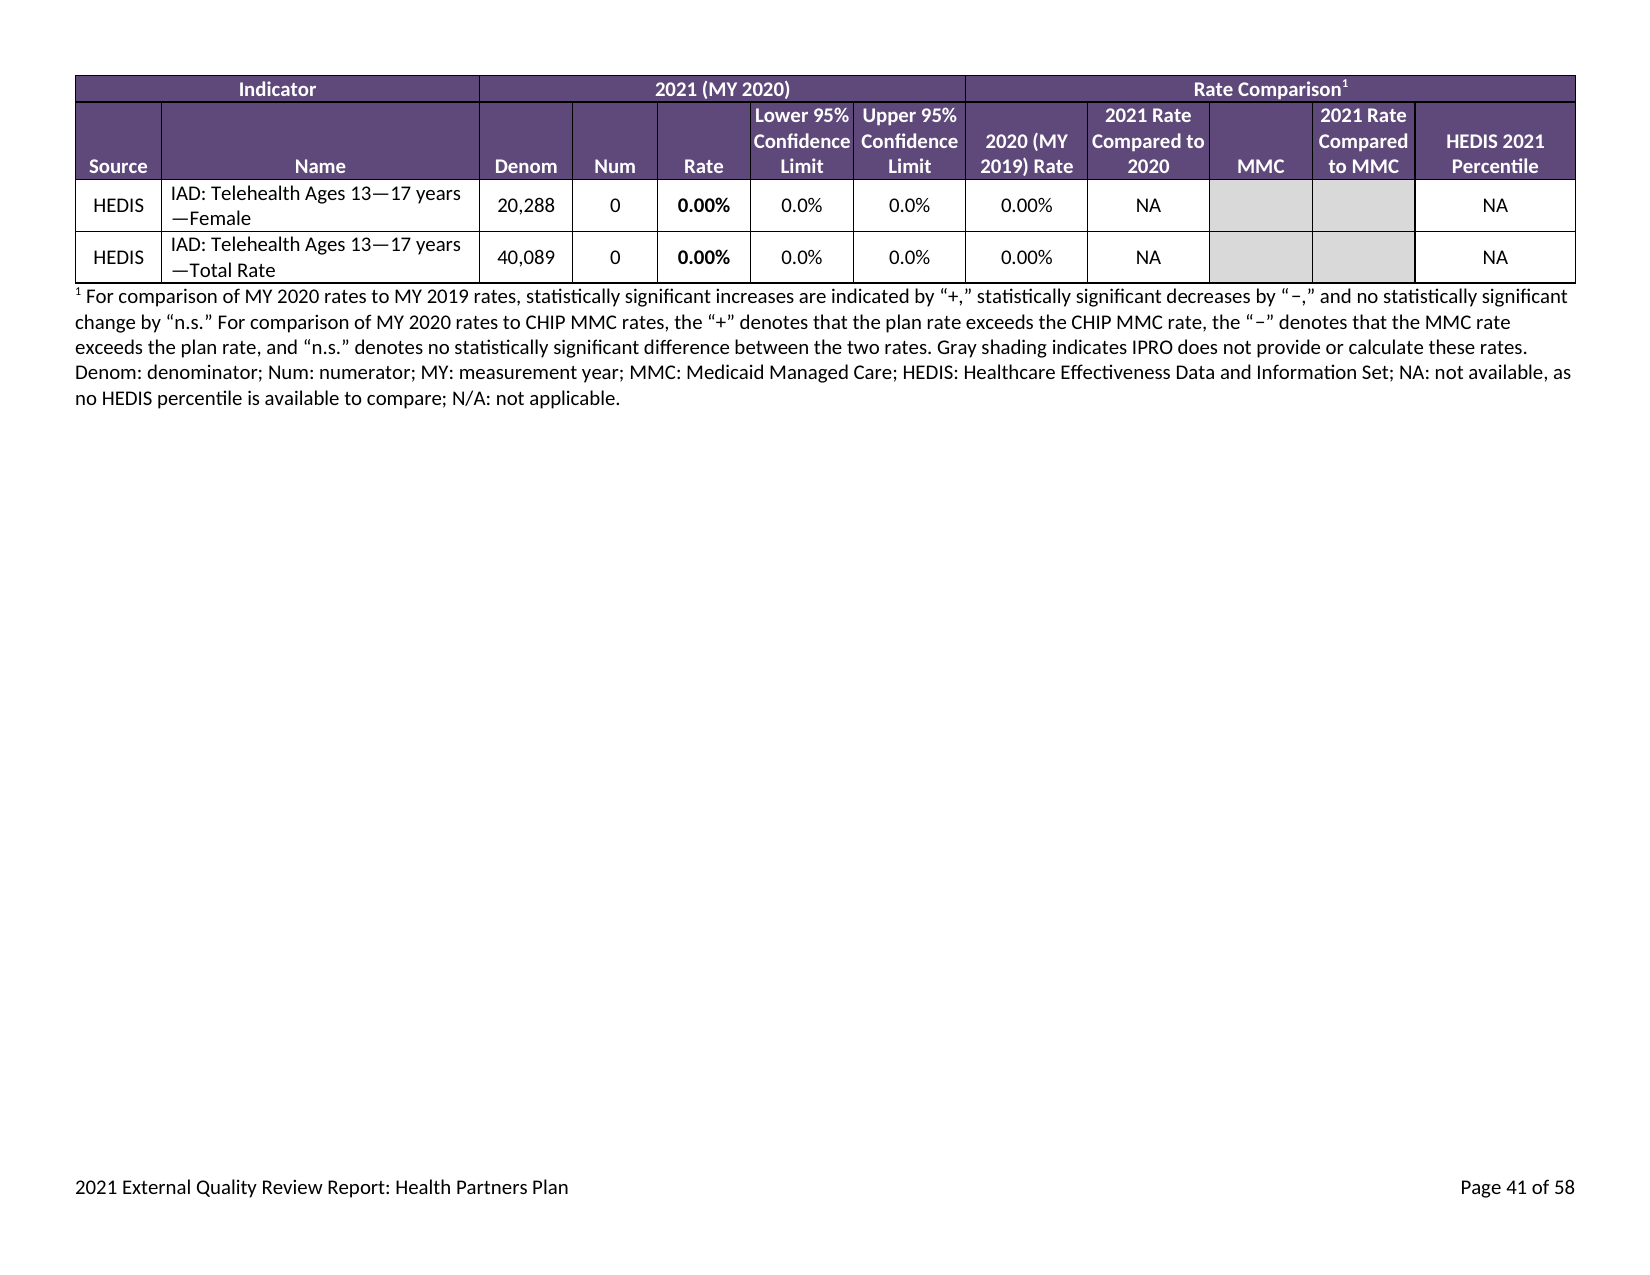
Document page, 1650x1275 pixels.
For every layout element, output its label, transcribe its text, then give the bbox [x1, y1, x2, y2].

table_header Rate Comparison1 [966, 76, 1575, 101]
table_cell Num [573, 103, 657, 179]
table_cell Rate [658, 103, 750, 179]
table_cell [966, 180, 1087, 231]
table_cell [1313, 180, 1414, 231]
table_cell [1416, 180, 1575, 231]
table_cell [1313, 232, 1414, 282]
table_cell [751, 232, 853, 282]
text Denom: denominator; Num: numerator; MY: measurement year; MMC: Medicaid Managed Care; HEDIS: Healthcare Effectiveness Data and Information Set; NA: not available, as no HEDIS percentile is available to compare; N/A: not applicable. [75, 360, 1575, 411]
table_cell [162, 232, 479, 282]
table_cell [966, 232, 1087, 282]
table_cell HEDIS 2021 Percentile [1416, 103, 1575, 179]
table_cell Source [76, 103, 161, 179]
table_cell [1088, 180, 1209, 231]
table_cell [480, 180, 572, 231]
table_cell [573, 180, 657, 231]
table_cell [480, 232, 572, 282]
table_cell 2020 (MY 2019) Rate [966, 103, 1087, 179]
table_header 2021 (MY 2020) [480, 76, 965, 101]
table_cell MMC [1210, 103, 1312, 179]
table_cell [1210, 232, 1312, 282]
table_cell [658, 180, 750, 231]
text 1 For comparison of MY 2020 rates to MY 2019 rates, statistically significant increases are indicated by “+,” statistically significant decreases by “−,” and no statistically significant change by “n.s.” For comparison of MY 2020 rates to CHIP MMC rates, the “+” denotes that the plan rate exceeds the CHIP MMC rate, the “−” denotes that the MMC rate exceeds the plan rate, and “n.s.” denotes no statistically significant difference between the two rates. Gray shading indicates IPRO does not provide or calculate these rates. [75, 284, 1575, 360]
table_cell 2021 Rate Compared to MMC [1313, 103, 1414, 179]
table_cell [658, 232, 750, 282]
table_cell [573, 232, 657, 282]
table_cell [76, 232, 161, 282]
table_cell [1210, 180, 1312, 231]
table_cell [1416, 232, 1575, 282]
table_cell Upper 95% Confidence Limit [854, 103, 965, 179]
table_cell Name [162, 103, 479, 179]
table_cell 2021 Rate Compared to 2020 [1088, 103, 1209, 179]
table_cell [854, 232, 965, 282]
table_header Indicator [76, 76, 479, 101]
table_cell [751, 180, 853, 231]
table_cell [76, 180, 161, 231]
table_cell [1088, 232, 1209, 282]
table_cell Denom [480, 103, 572, 179]
table_cell Lower 95% Confidence Limit [751, 103, 853, 179]
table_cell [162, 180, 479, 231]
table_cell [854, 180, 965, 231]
